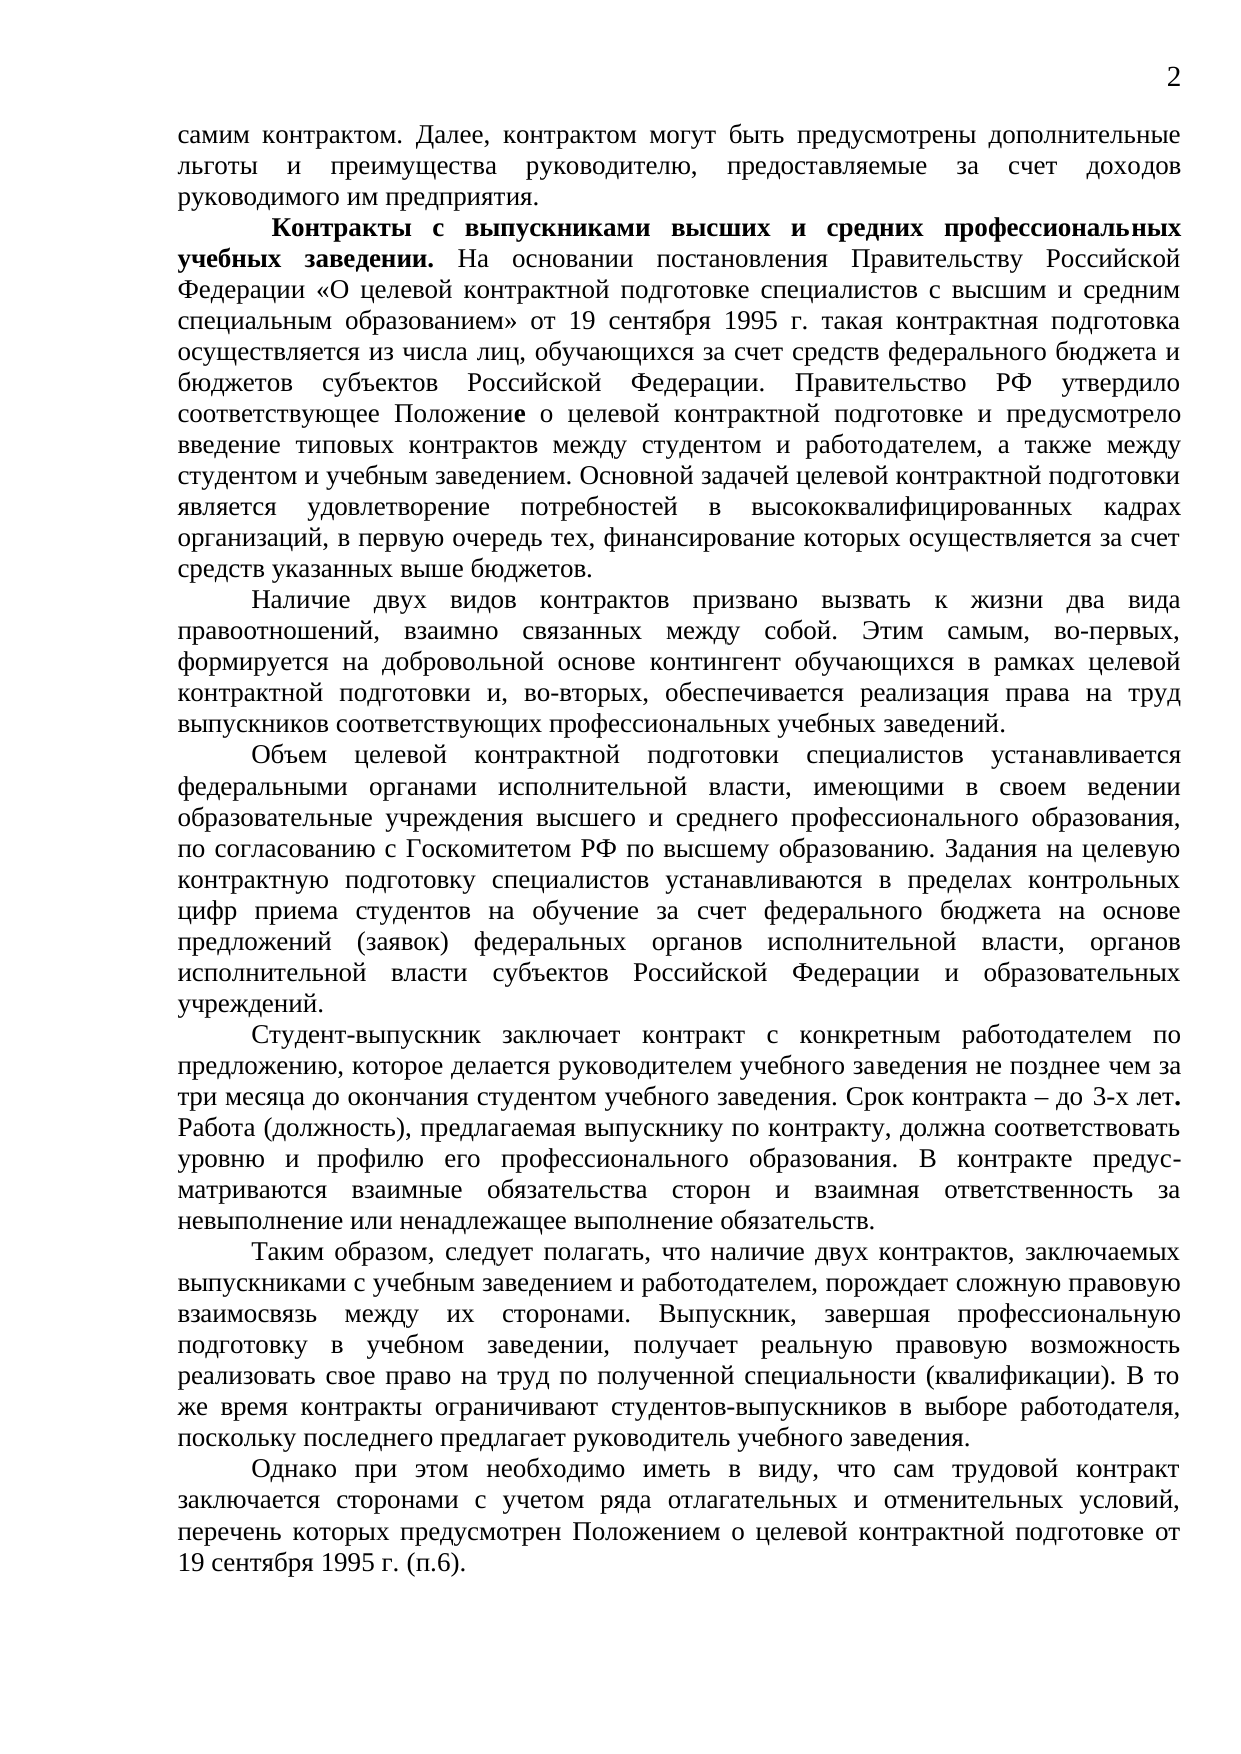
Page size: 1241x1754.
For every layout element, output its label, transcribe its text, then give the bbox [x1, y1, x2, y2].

text Объем целевой контрактной подготовки специалистов устанавливается федеральными органами исполнительной власти, имеющими в своем ведении образовательные учреждения высшего и среднего профессионального образования, по согласованию с Госкомитетом РФ по высшему образованию. Задания на целевую контрактную подготовку специалистов устанавливаются в пределах контрольных цифр приема студентов на обучение за счет федерального бюджета на основе предложений (заявок) федеральных органов исполнительной власти, органов исполнительной власти субъектов Российской Федерации и образовательных учреждений. [177, 739, 1181, 1018]
text Студент-выпускник заключает контракт с конкретным работодателем по предложению, которое делается руководителем учебного заведения не позднее чем за три месяца до окончания студентом учебного заведения. Срок контракта – до 3-х лет. Работа (должность), предлагаемая выпускнику по контракту, должна соответствовать уровню и профилю его профессионального образования. В контракте предусматриваются взаимные обязательства сторон и взаимная ответственность за невыполнение или ненадлежащее выполнение обязательств. [177, 1018, 1181, 1236]
text Наличие двух видов контрактов призвано вызвать к жизни два вида правоотношений, взаимно связанных между собой. Этим самым, во-первых, формируется на добровольной основе контингент обучающихся в рамках целевой контрактной подготовки и, во-вторых, обеспечивается реализация права на труд выпускников соответствующих профессиональных учебных заведений. [177, 584, 1181, 739]
text Таким образом, следует полагать, что наличие двух контрактов, заключаемых выпускниками с учебным заведением и работодателем, порождает сложную правовую взаимосвязь между их сторонами. Выпускник, завершая профессиональную подготовку в учебном заведении, получает реальную правовую возможность реализовать свое право на труд по полученной специальности (квалификации). В то же время контракты ограничивают студентов-выпускников в выборе работодателя, поскольку последнего предлагает руководитель учебного заведения. [177, 1236, 1181, 1453]
text Контракты с выпускниками высших и средних профессиональных учебных заведении. На основании постановления Правительству Российской Федерации «О целевой контрактной подготовке специалистов с высшим и средним специальным образованием» от 19 сентября 1995 г. такая контрактная подготовка осуществляется из числа лиц, обучающихся за счет средств федерального бюджета и бюджетов субъектов Российской Федерации. Правительство РФ утвердило соответствующее Положение о целевой контрактной подготовке и предусмотрело введение типовых контрактов между студентом и работодателем, а также между студентом и учебным заведением. Основной задачей целевой контрактной подготовки является удовлетворение потребностей в высококвалифицированных кадрах организаций, в первую очередь тех, финансирование которых осуществляется за счет средств указанных выше бюджетов. [177, 211, 1181, 584]
text Однако при этом необходимо иметь в виду, что сам трудовой контракт заключается сторонами с учетом ряда отлагательных и отменительных условий, перечень которых предусмотрен Положением о целевой контрактной подготовке от 19 сентября 1995 г. (п.6). [177, 1453, 1181, 1577]
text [177, 118, 1181, 211]
